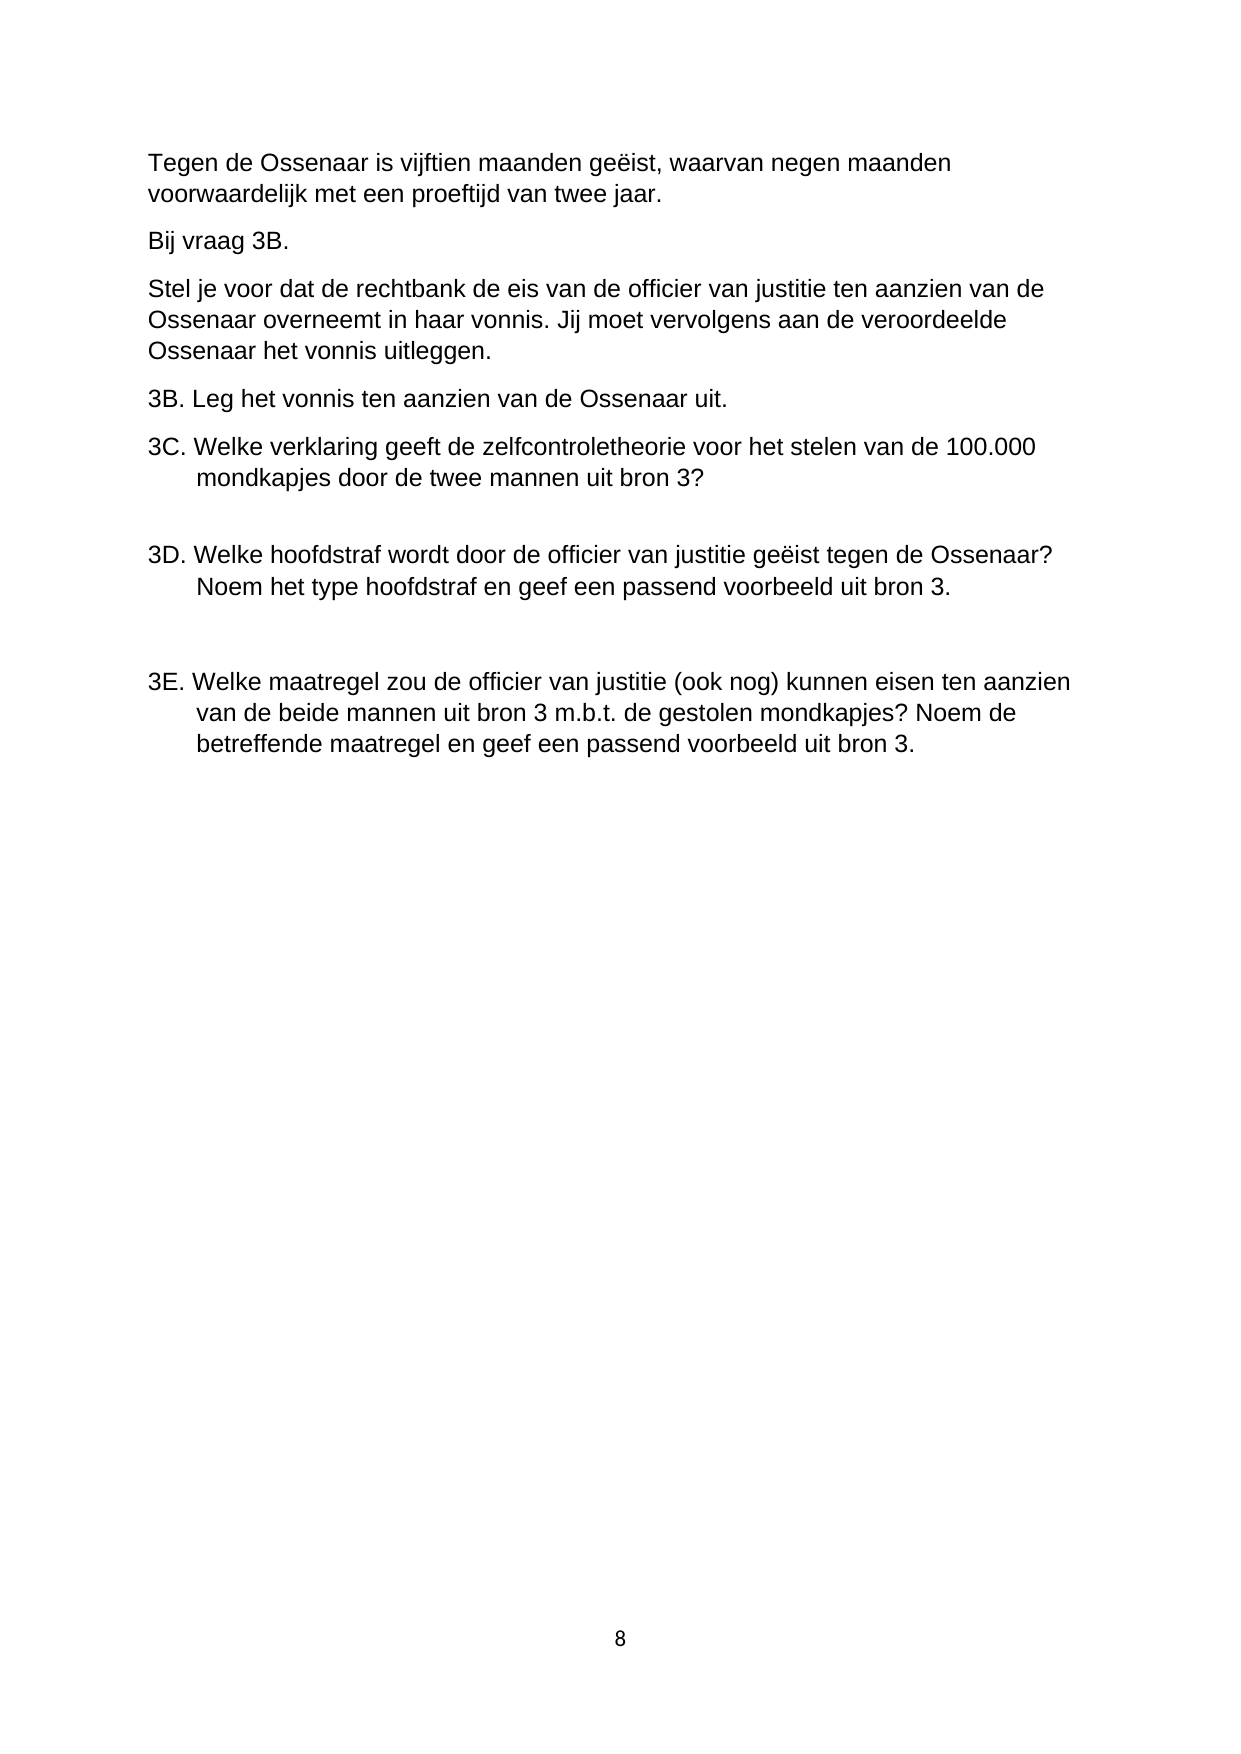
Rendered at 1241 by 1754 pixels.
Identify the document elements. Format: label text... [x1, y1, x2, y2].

text Tegen de Ossenaar is vijftien maanden geëist, waarvan negen maanden voorwaardelijk met een proeftijd van twee jaar. [148, 148, 1093, 207]
text 3E. Welke maatregel zou de officier van justitie (ook nog) kunnen eisen ten aanzien van de beide mannen uit bron 3 m.b.t. de gestolen mondkapjes? Noem de betreffende maatregel en geef een passend voorbeeld uit bron 3. [148, 667, 1093, 758]
text 3D. Welke hoofdstraf wordt door de officier van justitie geëist tegen de Ossenaar? Noem het type hoofdstraf en geef een passend voorbeeld uit bron 3. [148, 540, 1093, 600]
text 3B. Leg het vonnis ten aanzien van de Ossenaar uit. [148, 384, 1093, 413]
text Stel je voor dat de rechtbank de eis van de officier van justitie ten aanzien van de Ossenaar overneemt in haar vonnis. Jij moet vervolgens aan de veroordeelde Ossenaar het vonnis uitleggen. [148, 274, 1093, 365]
text Bij vraag 3B. [148, 226, 1093, 255]
text 3C. Welke verklaring geeft de zelfcontroletheorie voor het stelen van de 100.000 mondkapjes door de twee mannen uit bron 3? [148, 432, 1093, 522]
